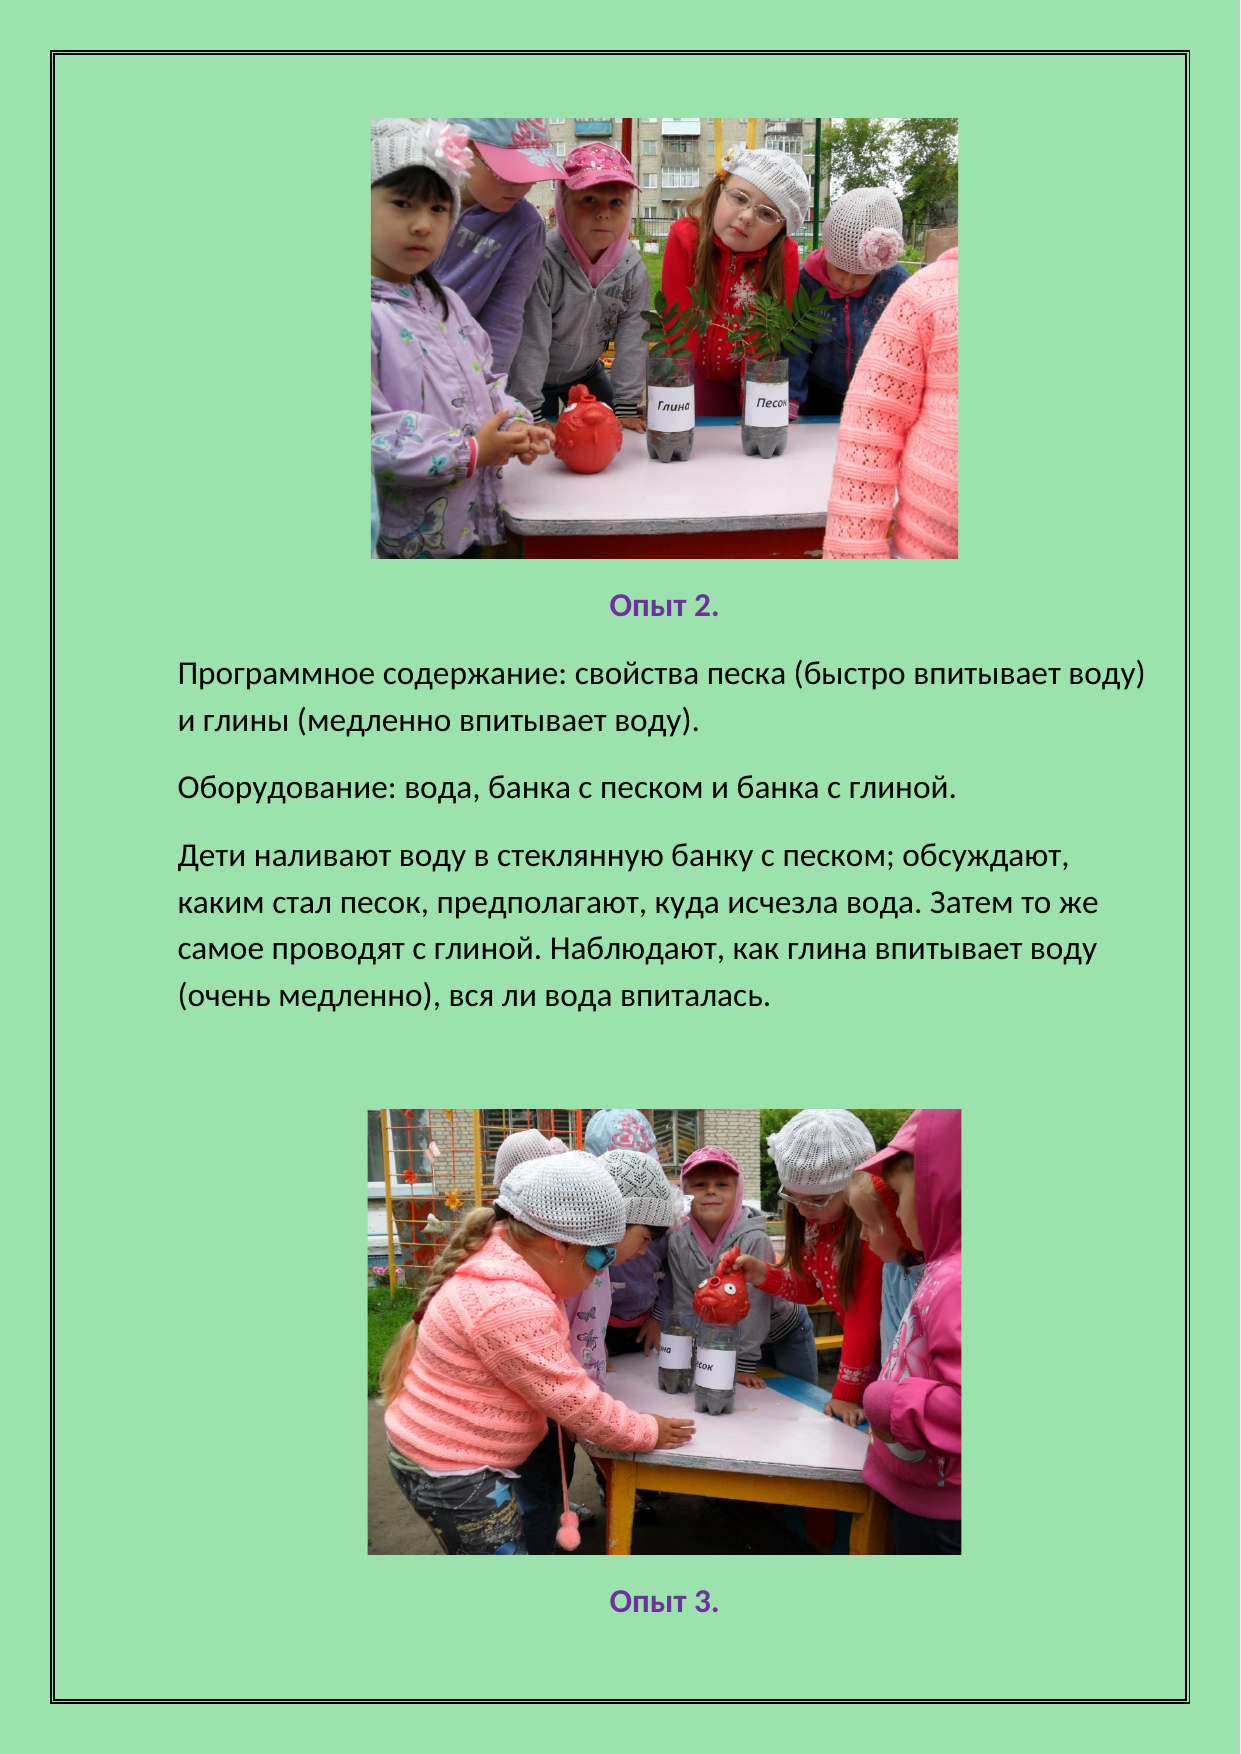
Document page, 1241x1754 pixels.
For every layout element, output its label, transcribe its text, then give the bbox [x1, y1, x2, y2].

text Программное содержание: свойства песка (быстро впитывает воду) и глины (медленно впитывает воду). [177, 652, 1152, 739]
text Опыт 3. [177, 1580, 1152, 1621]
picture [367, 1109, 962, 1555]
text Опыт 2. [177, 584, 1152, 625]
text Оборудование: вода, банка с песком и банка с глиной. [177, 766, 1152, 807]
text Дети наливают воду в стеклянную банку с песком; обсуждают, каким стал песок, предполагают, куда исчезла вода. Затем то же самое проводят с глиной. Наблюдают, как глина впитывает воду (очень медленно), вся ли вода впиталась. [177, 834, 1152, 1015]
picture [370, 118, 959, 559]
